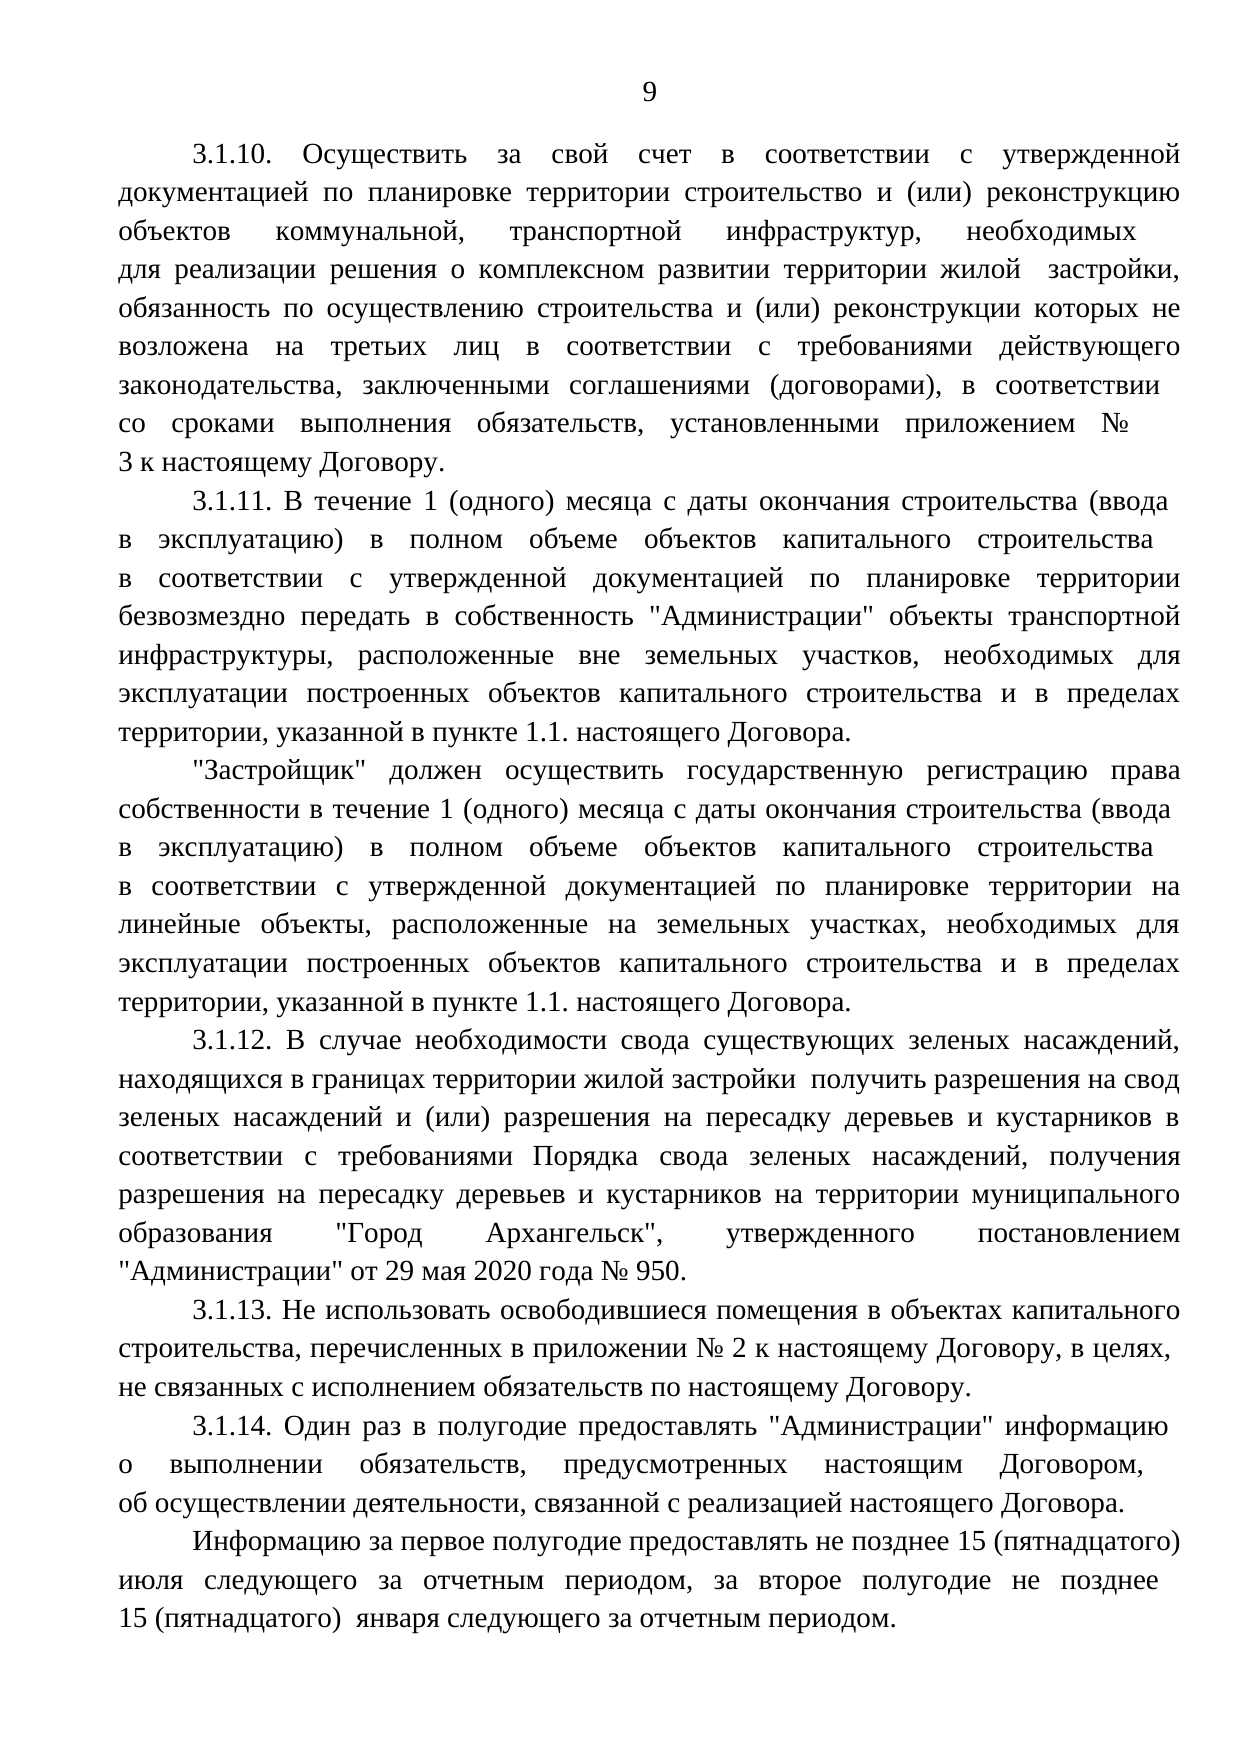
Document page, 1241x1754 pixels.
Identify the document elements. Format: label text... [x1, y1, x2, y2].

text 3.1.11. В течение 1 (одного) месяца с даты окончания строительства (ввода в эксплуатацию) в полном объеме объектов капитального строительства в соответствии с утвержденной документацией по планировке территории безвозмездно передать в собственность "Администрации" объекты транспортной инфраструктуры, расположенные вне земельных участков, необходимых для эксплуатации построенных объектов капитального строительства и в пределах территории, указанной в пункте 1.1. настоящего Договора. [118, 483, 1181, 747]
text 3.1.10. Осуществить за свой счет в соответствии с утвержденной документацией по планировке территории строительство и (или) реконструкцию объектов коммунальной, транспортной инфраструктур, необходимых для реализации решения о комплексном развитии территории жилой застройки, обязанность по осуществлению строительства и (или) реконструкции которых не возложена на третьих лиц в соответствии с требованиями действующего законодательства, заключенными соглашениями (договорами), в соответствии со сроками выполнения обязательств, установленными приложением № 3 к настоящему Договору. [118, 136, 1181, 478]
text 3.1.12. В случае необходимости свода существующих зеленых насаждений, находящихся в границах территории жилой застройки получить разрешения на свод зеленых насаждений и (или) разрешения на пересадку деревьев и кустарников в соответствии с требованиями Порядка свода зеленых насаждений, получения разрешения на пересадку деревьев и кустарников на территории муниципального образования "Город Архангельск", утвержденного постановлением "Администрации" от 29 мая 2020 года № 950. [118, 1022, 1181, 1287]
text Информацию за первое полугодие предоставлять не позднее 15 (пятнадцатого) июля следующего за отчетным периодом, за второе полугодие не позднее 15 (пятнадцатого) января следующего за отчетным периодом. [118, 1523, 1181, 1634]
text 3.1.13. Не использовать освободившиеся помещения в объектах капитального строительства, перечисленных в приложении № 2 к настоящему Договору, в целях, не связанных с исполнением обязательств по настоящему Договору. [118, 1292, 1181, 1403]
text "Застройщик" должен осуществить государственную регистрацию права собственности в течение 1 (одного) месяца с даты окончания строительства (ввода в эксплуатацию) в полном объеме объектов капитального строительства в соответствии с утвержденной документацией по планировке территории на линейные объекты, расположенные на земельных участках, необходимых для эксплуатации построенных объектов капитального строительства и в пределах территории, указанной в пункте 1.1. настоящего Договора. [118, 752, 1181, 1017]
text 3.1.14. Один раз в полугодие предоставлять "Администрации" информацию о выполнении обязательств, предусмотренных настоящим Договором, об осуществлении деятельности, связанной с реализацией настоящего Договора. [118, 1408, 1181, 1518]
